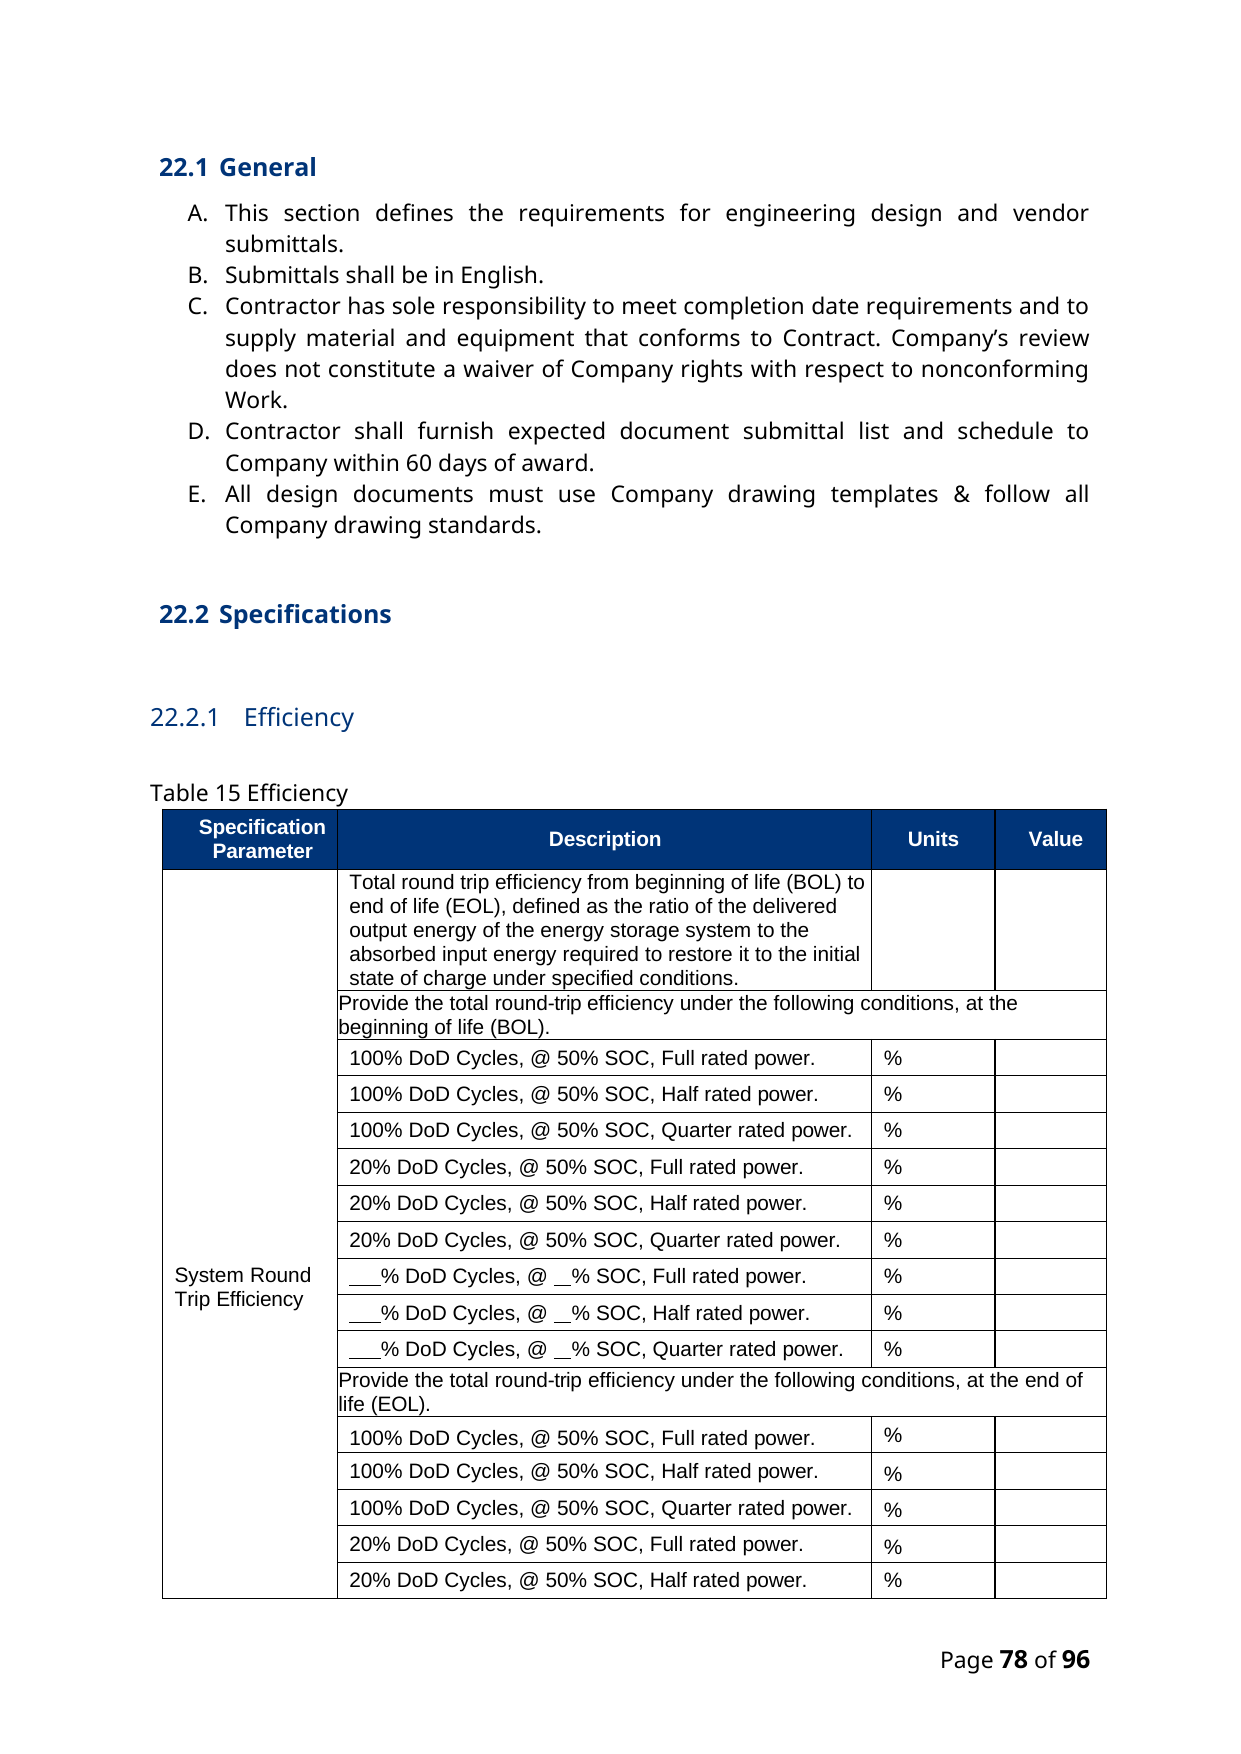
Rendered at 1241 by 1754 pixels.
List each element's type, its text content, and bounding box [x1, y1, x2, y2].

table_cell % DoD Cycles, @ % SOC, Half rated power. [338, 1295, 871, 1330]
table_cell % [872, 1453, 994, 1489]
table_cell % [872, 1040, 994, 1075]
table_cell 100% DoD Cycles, @ 50% SOC, Half rated power. [338, 1076, 871, 1112]
table_cell % [872, 1295, 994, 1330]
table_cell % DoD Cycles, @ % SOC, Quarter rated power. [338, 1331, 871, 1367]
table_cell [872, 870, 994, 990]
table_cell % [872, 1149, 994, 1184]
list This section defines the requirements for engineering design and vendor submittals. [187, 197, 1090, 259]
text Table 15 Efficiency [150, 777, 1090, 808]
table_cell 20% DoD Cycles, @ 50% SOC, Full rated power. [338, 1149, 871, 1184]
table_cell 100% DoD Cycles, @ 50% SOC, Full rated power. [338, 1040, 871, 1075]
table_cell % [872, 1331, 994, 1367]
table_cell Provide the total round-trip efficiency under the following conditions, at the beginning of life (BOL). [338, 991, 1106, 1039]
table_cell [996, 1563, 1106, 1598]
table_cell [996, 1149, 1106, 1184]
list All design documents must use Company drawing templates & follow all Company drawing standards. [187, 478, 1090, 540]
table_cell % [872, 1490, 994, 1525]
table_cell % [872, 1259, 994, 1294]
subtitle General [159, 150, 1090, 184]
table_cell [996, 1222, 1106, 1257]
table_cell [996, 1259, 1106, 1294]
list Submittals shall be in English. [187, 259, 1090, 290]
table_cell 20% DoD Cycles, @ 50% SOC, Half rated power. [338, 1563, 871, 1598]
table_cell [996, 1040, 1106, 1075]
table_cell [996, 1453, 1106, 1489]
table_cell [996, 1186, 1106, 1221]
table_cell System Round Trip Efficiency [163, 870, 337, 1598]
table_cell % [872, 1563, 994, 1598]
table_cell 100% DoD Cycles, @ 50% SOC, Half rated power. [338, 1453, 871, 1489]
table_cell [996, 1076, 1106, 1112]
table_header Units [872, 810, 994, 869]
table_cell 20% DoD Cycles, @ 50% SOC, Quarter rated power. [338, 1222, 871, 1257]
table_cell % [872, 1526, 994, 1562]
table_cell Provide the total round-trip efficiency under the following conditions, at the end of life (EOL). [338, 1368, 1106, 1416]
list Contractor has sole responsibility to meet completion date requirements and to supply material and equipment that conforms to Contract. Company’s review does not constitute a waiver of Company rights with respect to nonconforming Work. [187, 290, 1090, 415]
table_cell [996, 1526, 1106, 1562]
list Contractor shall furnish expected document submittal list and schedule to Company within 60 days of award. [187, 415, 1090, 478]
table_cell 100% DoD Cycles, @ 50% SOC, Quarter rated power. [338, 1490, 871, 1525]
table_cell % [872, 1113, 994, 1148]
table_cell [996, 1490, 1106, 1525]
subtitle Specifications [159, 597, 1090, 631]
table_cell % [872, 1417, 994, 1452]
table_header Description [338, 810, 871, 869]
table_cell [996, 1331, 1106, 1367]
table_cell [996, 870, 1106, 990]
table_cell [996, 1417, 1106, 1452]
table_cell 20% DoD Cycles, @ 50% SOC, Full rated power. [338, 1526, 871, 1562]
table_cell 100% DoD Cycles, @ 50% SOC, Quarter rated power. [338, 1113, 871, 1148]
subtitle Efficiency [150, 699, 1090, 733]
table_cell % [872, 1222, 994, 1257]
table_header Specification Parameter [163, 810, 337, 869]
table_cell [996, 1295, 1106, 1330]
table_cell % [872, 1186, 994, 1221]
table_header Value [996, 810, 1106, 869]
table_cell 100% DoD Cycles, @ 50% SOC, Full rated power. [338, 1417, 871, 1452]
table_cell [996, 1113, 1106, 1148]
table_cell % DoD Cycles, @ % SOC, Full rated power. [338, 1259, 871, 1294]
table_cell % [872, 1076, 994, 1112]
table_cell 20% DoD Cycles, @ 50% SOC, Half rated power. [338, 1186, 871, 1221]
table_cell Total round trip efficiency from beginning of life (BOL) to end of life (EOL), defined as the ratio of the delivered output energy of the energy storage system to the absorbed input energy required to restore it to the initial state of charge under specified conditions. [338, 870, 871, 990]
